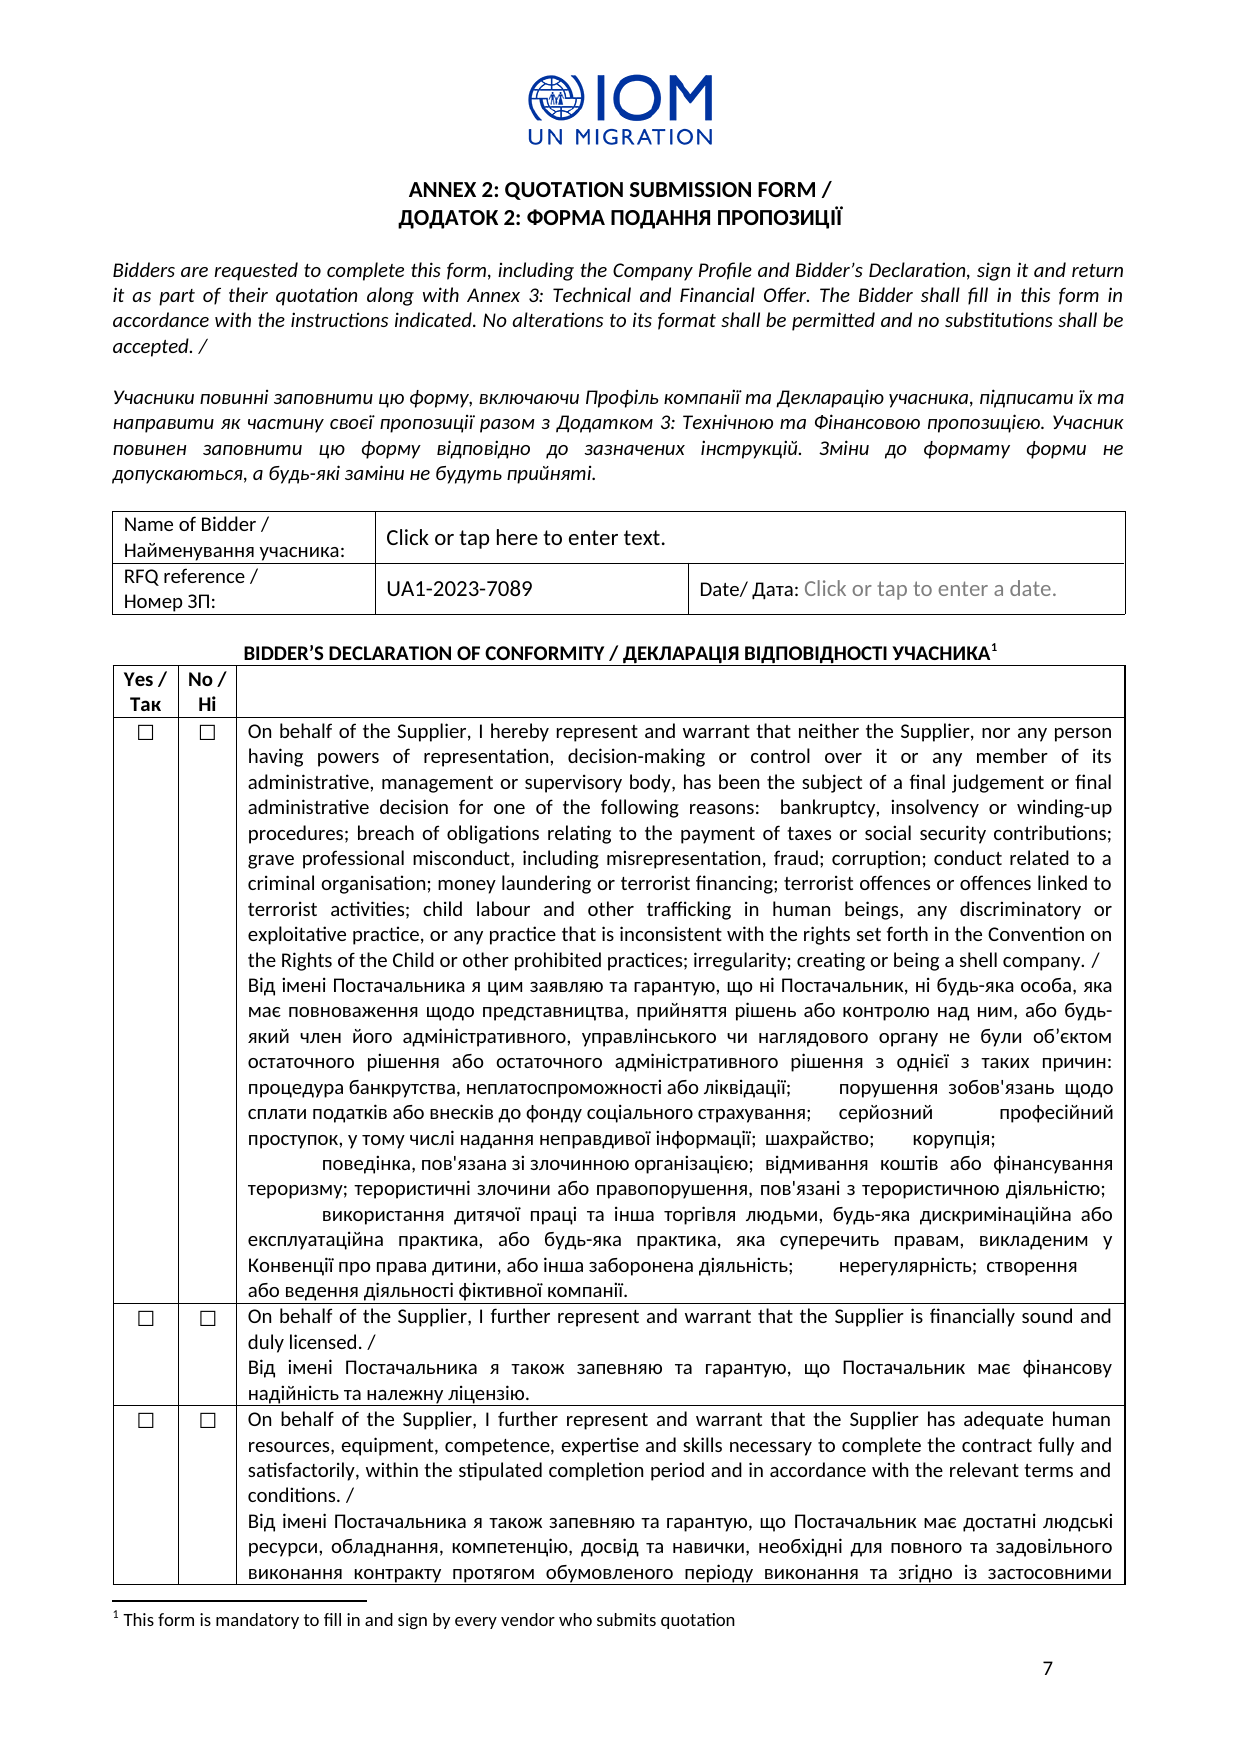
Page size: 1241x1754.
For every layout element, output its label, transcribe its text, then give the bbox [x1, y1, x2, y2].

table_cell RFQ reference / Номер ЗП: [113, 564, 375, 614]
text BIDDER’S DECLARATION OF CONFORMITY / ДЕКЛАРАЦІЯ ВІДПОВІДНОСТІ УЧАСНИКА [112, 640, 1128, 665]
table_header No / Ні [179, 666, 236, 717]
table_cell On behalf of the Supplier, I further represent and warrant that the Supplier is financially sound and duly licensed. / Від імені Постачальника я також запевняю та гарантую, що Постачальник має фінансову надійність та належну ліцензію. [237, 1304, 1124, 1405]
picture [524, 73, 716, 146]
table_header Yes / Так [114, 666, 178, 717]
table_header [237, 666, 1124, 717]
table_header Name of Bidder / Найменування учасника: [113, 512, 375, 562]
text Bidders are requested to complete this form, including the Company Profile and Bidder’s Declaration, sign it and return it as part of their quotation along with Annex 3: Technical and Financial Offer. The Bidder shall fill in this form in accordance with the instructions indicated. No alterations to its format shall be permitted and no substitutions shall be accepted. / [112, 257, 1128, 358]
text Учасники повинні заповнити цю форму, включаючи Профіль компанії та Декларацію учасника, підписати їх та направити як частину своєї пропозиції разом з Додатком 3: Технічною та Фінансовою пропозицією. Учасник повинен заповнити цю форму відповідно до зазначених інструкцій. Зміни до формату форми не допускаються, а будь-які заміни не будуть прийняті. [112, 384, 1128, 486]
table_cell Date/ Дата: [689, 563, 1125, 614]
table_cell On behalf of the Supplier, I hereby represent and warrant that neither the Supplier, nor any person having powers of representation, decision-making or control over it or any member of its administrative, management or supervisory body, has been the subject of a final judgement or final administrative decision for one of the following reasons: bankruptcy, insolvency or winding-up procedures; breach of obligations relating to the payment of taxes or social security contributions; grave professional misconduct, including misrepresentation, fraud; corruption; conduct related to a criminal organisation; money laundering or terrorist financing; terrorist offences or offences linked to terrorist activities; child labour and other trafficking in human beings, any discriminatory or exploitative practice, or any practice that is inconsistent with the rights set forth in the Convention on the Rights of the Child or other prohibited practices; irregularity; creating or being a shell company. / Від імені Постачальника я цим заявляю та гарантую, що ні Постачальник, ні будь-яка особа, яка має повноваження щодо представництва, прийняття рішень або контролю над ним, або будь-який член його адміністративного, управлінського чи наглядового органу не були об’єктом остаточного рішення або остаточного адміністративного рішення з однієї з таких причин: процедура банкрутства, неплатоспроможності або ліквідації; порушення зобов'язань щодо сплати податків або внесків до фонду соціального страхування; серйозний професійний проступок, у тому числі надання неправдивої інформації; шахрайство; корупція; поведінка, пов'язана зі злочинною організацією; відмивання коштів або фінансування тероризму; терористичні злочини або правопорушення, пов'язані з терористичною діяльністю; використання дитячої праці та інша торгівля людьми, будь-яка дискримінаційна або експлуатаційна практика, або будь-яка практика, яка суперечить правам, викладеним у Конвенції про права дитини, або інша заборонена діяльність; нерегулярність; створення або ведення діяльності фіктивної компанії. [237, 718, 1124, 1303]
text ANNEX 2: QUOTATION SUBMISSION FORM / [112, 175, 1128, 203]
text ДОДАТОК 2: ФОРМА ПОДАННЯ ПРОПОЗИЦІЇ [112, 203, 1128, 231]
